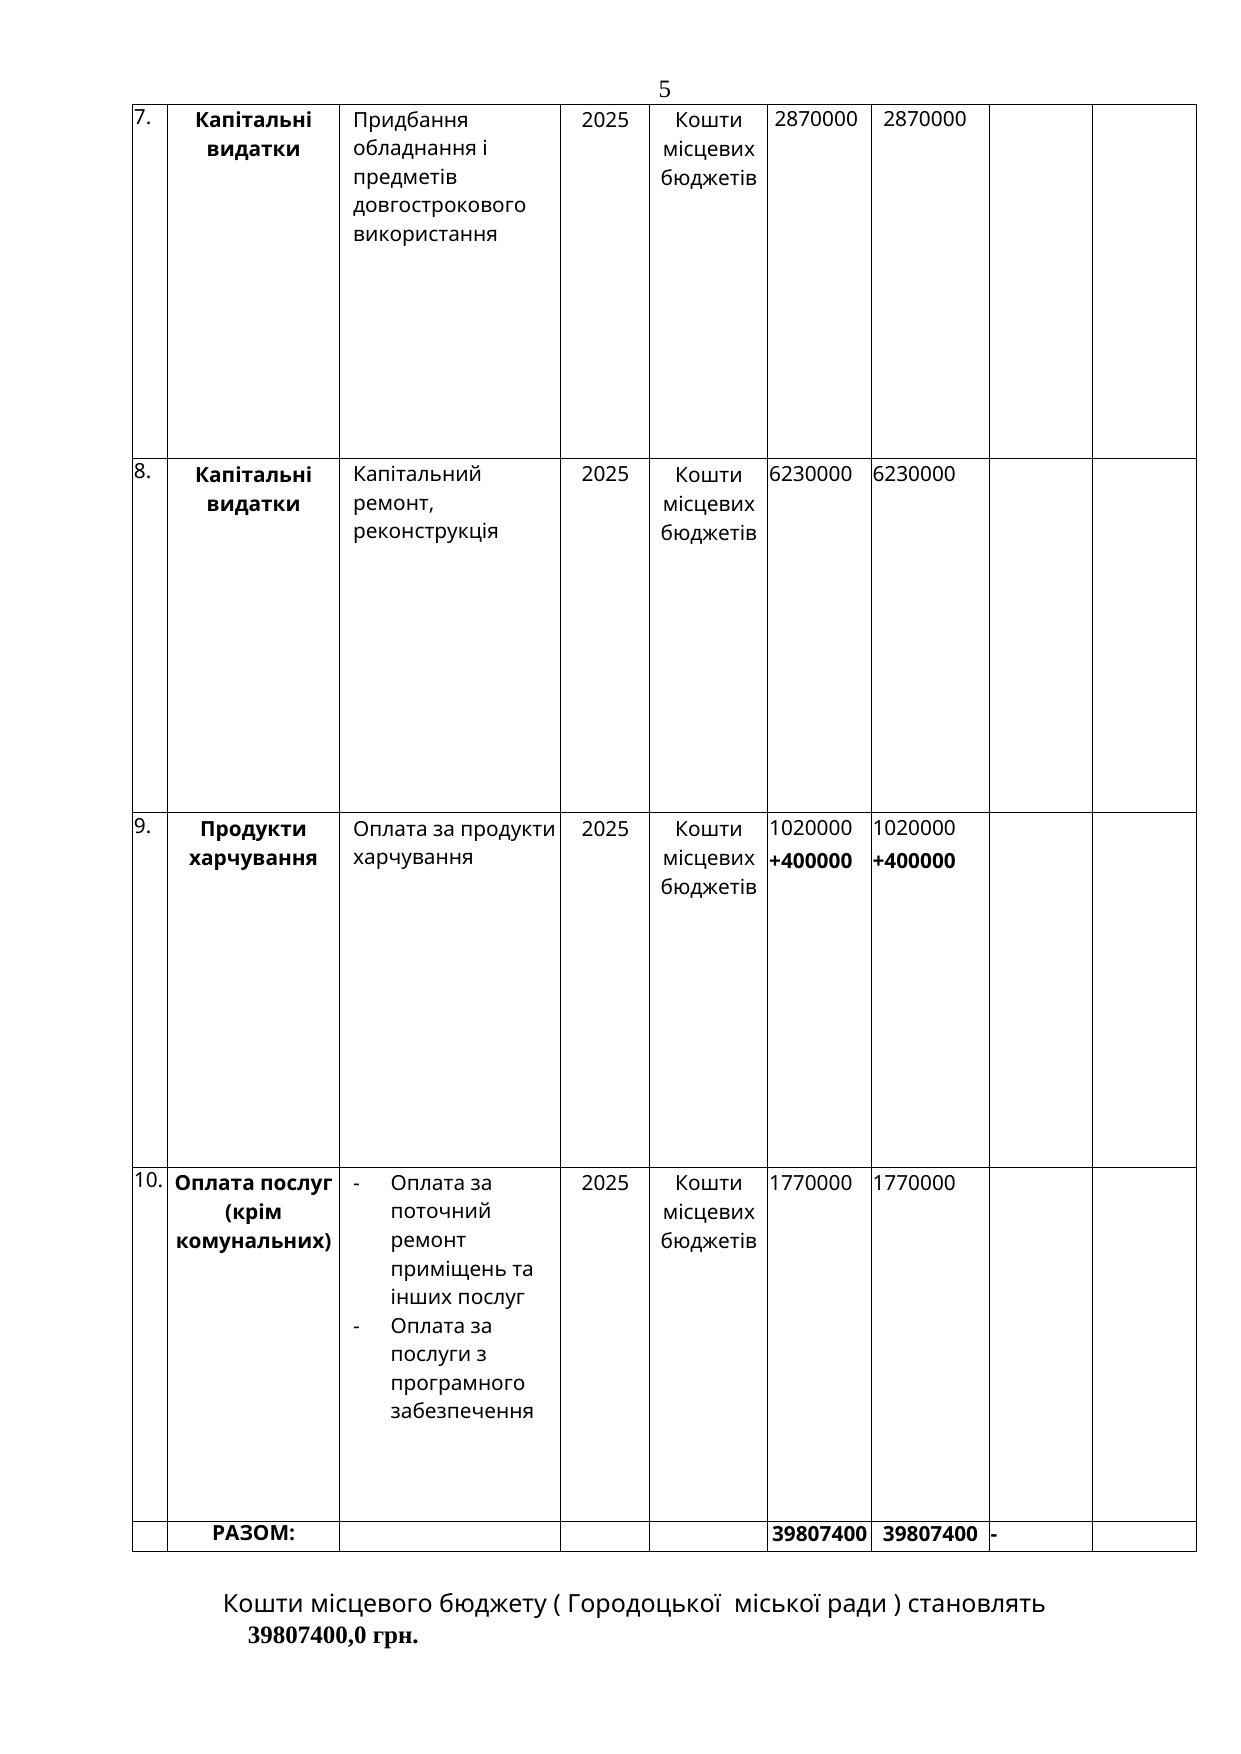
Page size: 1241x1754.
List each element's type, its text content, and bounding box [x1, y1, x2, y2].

table_cell 8. [133, 459, 167, 812]
table_cell 2025 [561, 813, 649, 1167]
table_cell Капітальні видатки [168, 105, 339, 458]
table_cell [1093, 1522, 1196, 1551]
table_cell Оплата послуг (крім комунальних) [168, 1168, 339, 1521]
table_cell Кошти місцевих бюджетів [650, 459, 767, 812]
table_cell - [990, 1522, 1092, 1551]
table_cell [133, 1522, 167, 1551]
table_cell [990, 813, 1092, 1167]
table_cell [650, 1522, 767, 1551]
table_cell Кошти місцевих бюджетів [650, 1168, 767, 1521]
table_cell 7. [133, 105, 167, 458]
table_cell 1020000 +400000 [872, 813, 989, 1167]
table_cell 10. [133, 1168, 167, 1521]
table_cell 6230000 [768, 459, 871, 812]
table_cell Кошти місцевих бюджетів [650, 813, 767, 1167]
table_cell Продукти харчування [168, 813, 339, 1167]
table_cell [990, 105, 1092, 458]
table_cell 2870000 [768, 105, 871, 458]
table_cell [1093, 105, 1196, 458]
table_cell 1020000 +400000 [768, 813, 871, 1167]
table_cell Придбання обладнання і предметів довгострокового використання [340, 105, 560, 458]
table_cell [1093, 813, 1196, 1167]
table_cell 2870000 [872, 105, 989, 458]
table_cell 1770000 [768, 1168, 871, 1521]
table_cell Оплата за продукти харчування [340, 813, 560, 1167]
table_cell 39807400 [872, 1522, 989, 1551]
table_cell [340, 1522, 560, 1551]
text Кошти місцевого бюджету ( Городоцької міської ради ) становлять [148, 1586, 1181, 1620]
table_cell [990, 459, 1092, 812]
table_cell 9. [133, 813, 167, 1167]
table_cell [1093, 459, 1196, 812]
table_cell 1770000 [872, 1168, 989, 1521]
table_cell [1093, 1168, 1196, 1521]
table_cell 2025 [561, 1168, 649, 1521]
table_cell Капітальний ремонт, реконструкція [340, 459, 560, 812]
table_cell Оплата за поточний ремонт приміщень та інших послуг Оплата за послуги з програмного забезпечення [340, 1168, 560, 1521]
text 39807400,0 грн. [148, 1620, 1181, 1649]
table_cell РАЗОМ: [168, 1522, 339, 1551]
table_cell 2025 [561, 105, 649, 458]
table_cell Капітальні видатки [168, 459, 339, 812]
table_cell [650, 105, 767, 458]
table_cell [990, 1168, 1092, 1521]
table_cell [561, 1522, 649, 1551]
table_cell 2025 [561, 459, 649, 812]
table_cell 6230000 [872, 459, 989, 812]
table_cell 39807400 [768, 1522, 871, 1551]
